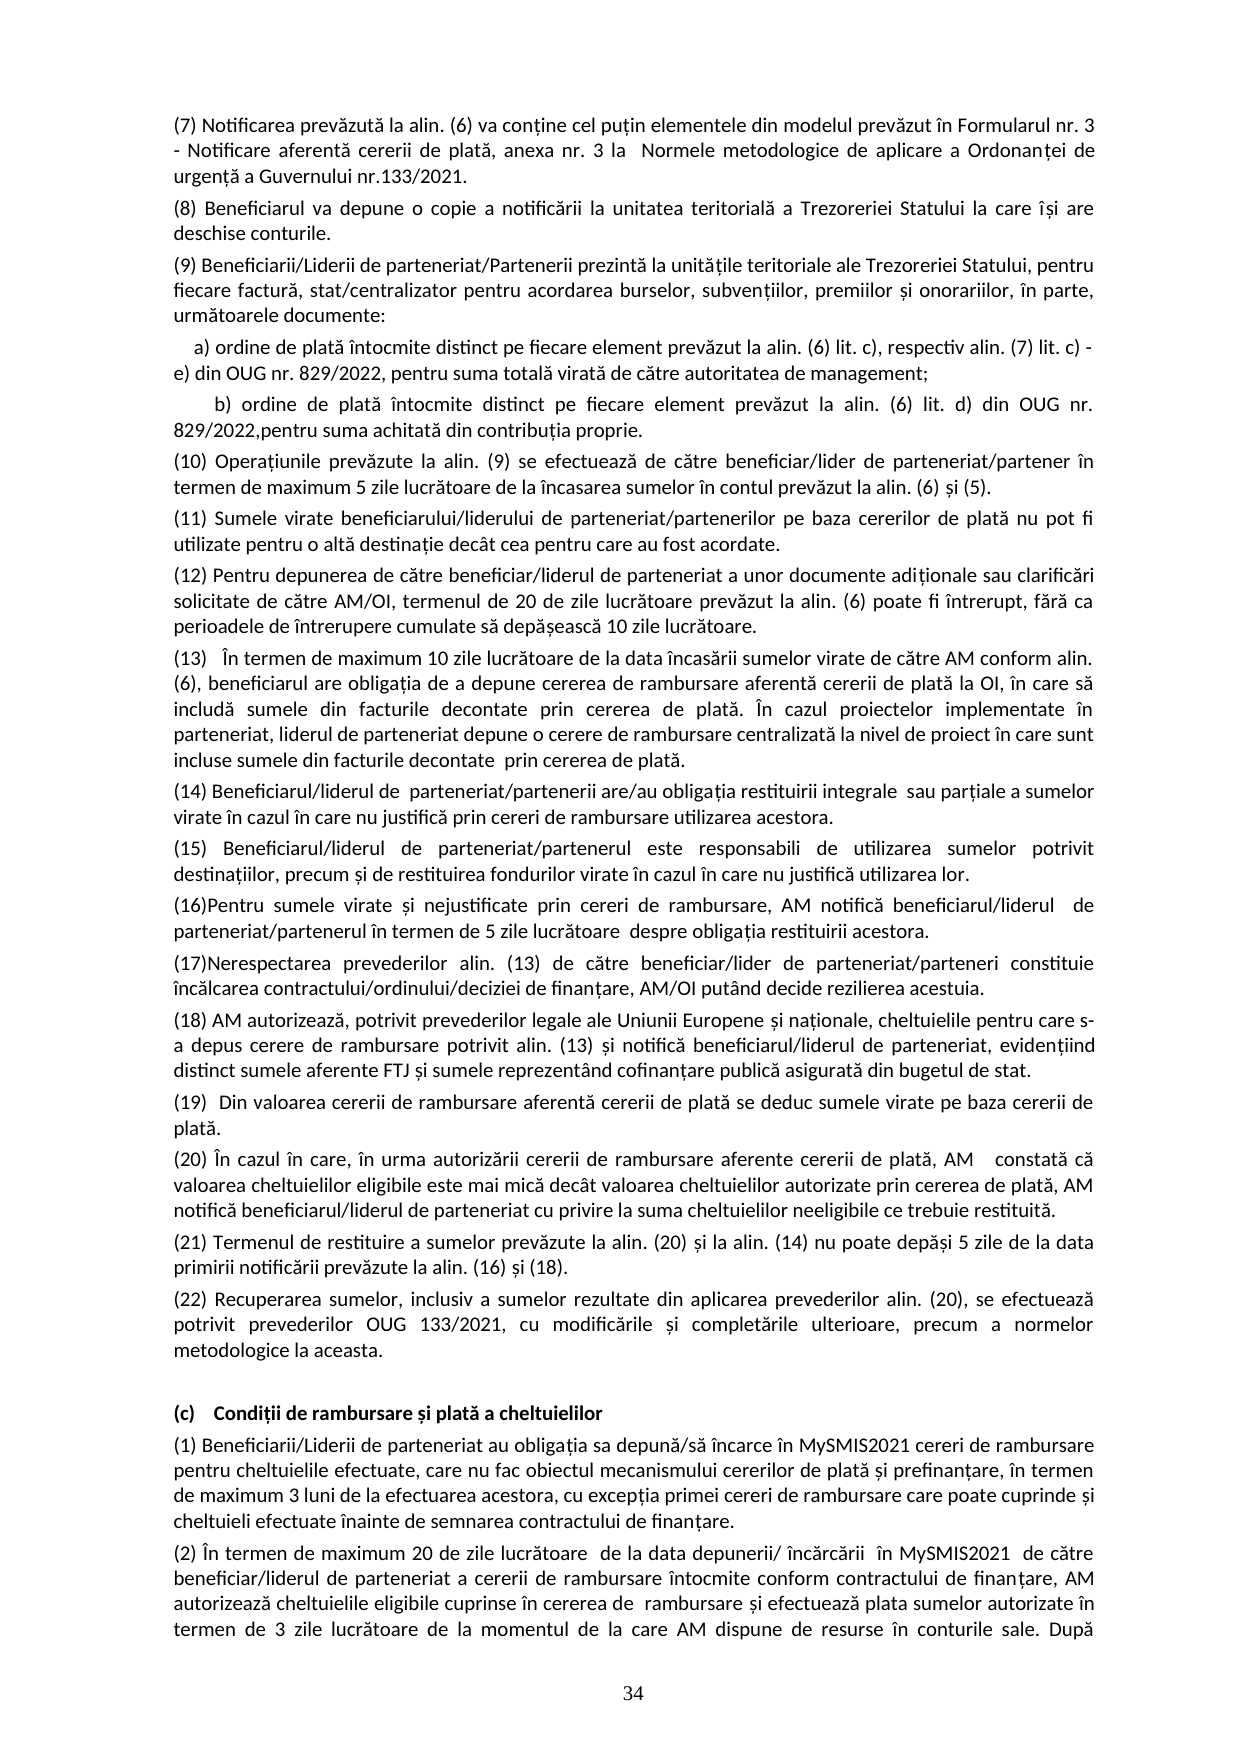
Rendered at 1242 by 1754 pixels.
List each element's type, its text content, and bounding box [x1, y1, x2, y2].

text (7) Notificarea prevăzută la alin. (6) va conţine cel puţin elementele din modelul prevăzut în Formularul nr. 3 - Notificare aferentă cererii de plată, anexa nr. 3 la Normele metodologice de aplicare a Ordonanţei de urgenţă a Guvernului nr.133/2021. [173, 112, 1096, 188]
text a) ordine de plată întocmite distinct pe fiecare element prevăzut la alin. (6) lit. c), respectiv alin. (7) lit. c) - e) din OUG nr. 829/2022, pentru suma totală virată de către autoritatea de management; [173, 334, 1095, 385]
text (16)Pentru sumele virate şi nejustificate prin cereri de rambursare, AM notifică beneficiarul/liderul de parteneriat/partenerul în termen de 5 zile lucrătoare despre obligaţia restituirii acestora. [173, 893, 1096, 943]
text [173, 1540, 1096, 1641]
text (21) Termenul de restituire a sumelor prevăzute la alin. (20) şi la alin. (14) nu poate depăşi 5 zile de la data primirii notificării prevăzute la alin. (16) şi (18). [173, 1229, 1094, 1280]
text (c) Condiții de rambursare și plată a cheltuielilor [173, 1400, 902, 1426]
text (20) În cazul în care, în urma autorizării cererii de rambursare aferente cererii de plată, AM constată că valoarea cheltuielilor eligibile este mai mică decât valoarea cheltuielilor autorizate prin cererea de plată, AM notifică beneficiarul/liderul de parteneriat cu privire la suma cheltuielilor neeligibile ce trebuie restituită. [173, 1146, 1096, 1223]
text (18) AM autorizează, potrivit prevederilor legale ale Uniunii Europene şi naţionale, cheltuielile pentru care s-a depus cerere de rambursare potrivit alin. (13) şi notifică beneficiarul/liderul de parteneriat, evidenţiind distinct sumele aferente FTJ şi sumele reprezentând cofinanţare publică asigurată din bugetul de stat. [173, 1007, 1096, 1083]
text b) ordine de plată întocmite distinct pe fiecare element prevăzut la alin. (6) lit. d) din OUG nr. 829/2022,pentru suma achitată din contribuţia proprie. [173, 391, 1095, 442]
text (15) Beneficiarul/liderul de parteneriat/partenerul este responsabili de utilizarea sumelor potrivit destinaţiilor, precum şi de restituirea fondurilor virate în cazul în care nu justifică utilizarea lor. [173, 836, 1096, 886]
text (8) Beneficiarul va depune o copie a notificării la unitatea teritorială a Trezoreriei Statului la care îşi are deschise conturile. [173, 195, 1096, 246]
text (13) În termen de maximum 10 zile lucrătoare de la data încasării sumelor virate de către AM conform alin. (6), beneficiarul are obligaţia de a depune cererea de rambursare aferentă cererii de plată la OI, în care să includă sumele din facturile decontate prin cererea de plată. În cazul proiectelor implementate în parteneriat, liderul de parteneriat depune o cerere de rambursare centralizată la nivel de proiect în care sunt incluse sumele din facturile decontate prin cererea de plată. [173, 645, 1096, 772]
text (12) Pentru depunerea de către beneficiar/liderul de parteneriat a unor documente adiţionale sau clarificări solicitate de către AM/OI, termenul de 20 de zile lucrătoare prevăzut la alin. (6) poate fi întrerupt, fără ca perioadele de întrerupere cumulate să depăşească 10 zile lucrătoare. [173, 563, 1096, 639]
text (1) Beneficiarii/Liderii de parteneriat au obligaţia sa depună/să încarce în MySMIS2021 cereri de rambursare pentru cheltuielile efectuate, care nu fac obiectul mecanismului cererilor de plată și prefinanțare, în termen de maximum 3 luni de la efectuarea acestora, cu excepţia primei cereri de rambursare care poate cuprinde şi cheltuieli efectuate înainte de semnarea contractului de finanţare. [173, 1432, 1096, 1533]
text (11) Sumele virate beneficiarului/liderului de parteneriat/partenerilor pe baza cererilor de plată nu pot fi utilizate pentru o altă destinaţie decât cea pentru care au fost acordate. [173, 506, 1096, 556]
text (14) Beneficiarul/liderul de parteneriat/partenerii are/au obligaţia restituirii integrale sau parţiale a sumelor virate în cazul în care nu justifică prin cereri de rambursare utilizarea acestora. [173, 778, 1096, 829]
text (19) Din valoarea cererii de rambursare aferentă cererii de plată se deduc sumele virate pe baza cererii de plată. [173, 1089, 1096, 1140]
text (22) Recuperarea sumelor, inclusiv a sumelor rezultate din aplicarea prevederilor alin. (20), se efectuează potrivit prevederilor OUG 133/2021, cu modificările și completările ulterioare, precum a normelor metodologice la aceasta. [173, 1286, 1096, 1362]
text (17)Nerespectarea prevederilor alin. (13) de către beneficiar/lider de parteneriat/parteneri constituie încălcarea contractului/ordinului/deciziei de finanţare, AM/OI putând decide rezilierea acestuia. [173, 950, 1096, 1001]
text (9) Beneficiarii/Liderii de parteneriat/Partenerii prezintă la unităţile teritoriale ale Trezoreriei Statului, pentru fiecare factură, stat/centralizator pentru acordarea burselor, subvenţiilor, premiilor şi onorariilor, în parte, următoarele documente: [173, 252, 1095, 328]
text (10) Operaţiunile prevăzute la alin. (9) se efectuează de către beneficiar/lider de parteneriat/partener în termen de maximum 5 zile lucrătoare de la încasarea sumelor în contul prevăzut la alin. (6) şi (5). [173, 448, 1096, 499]
